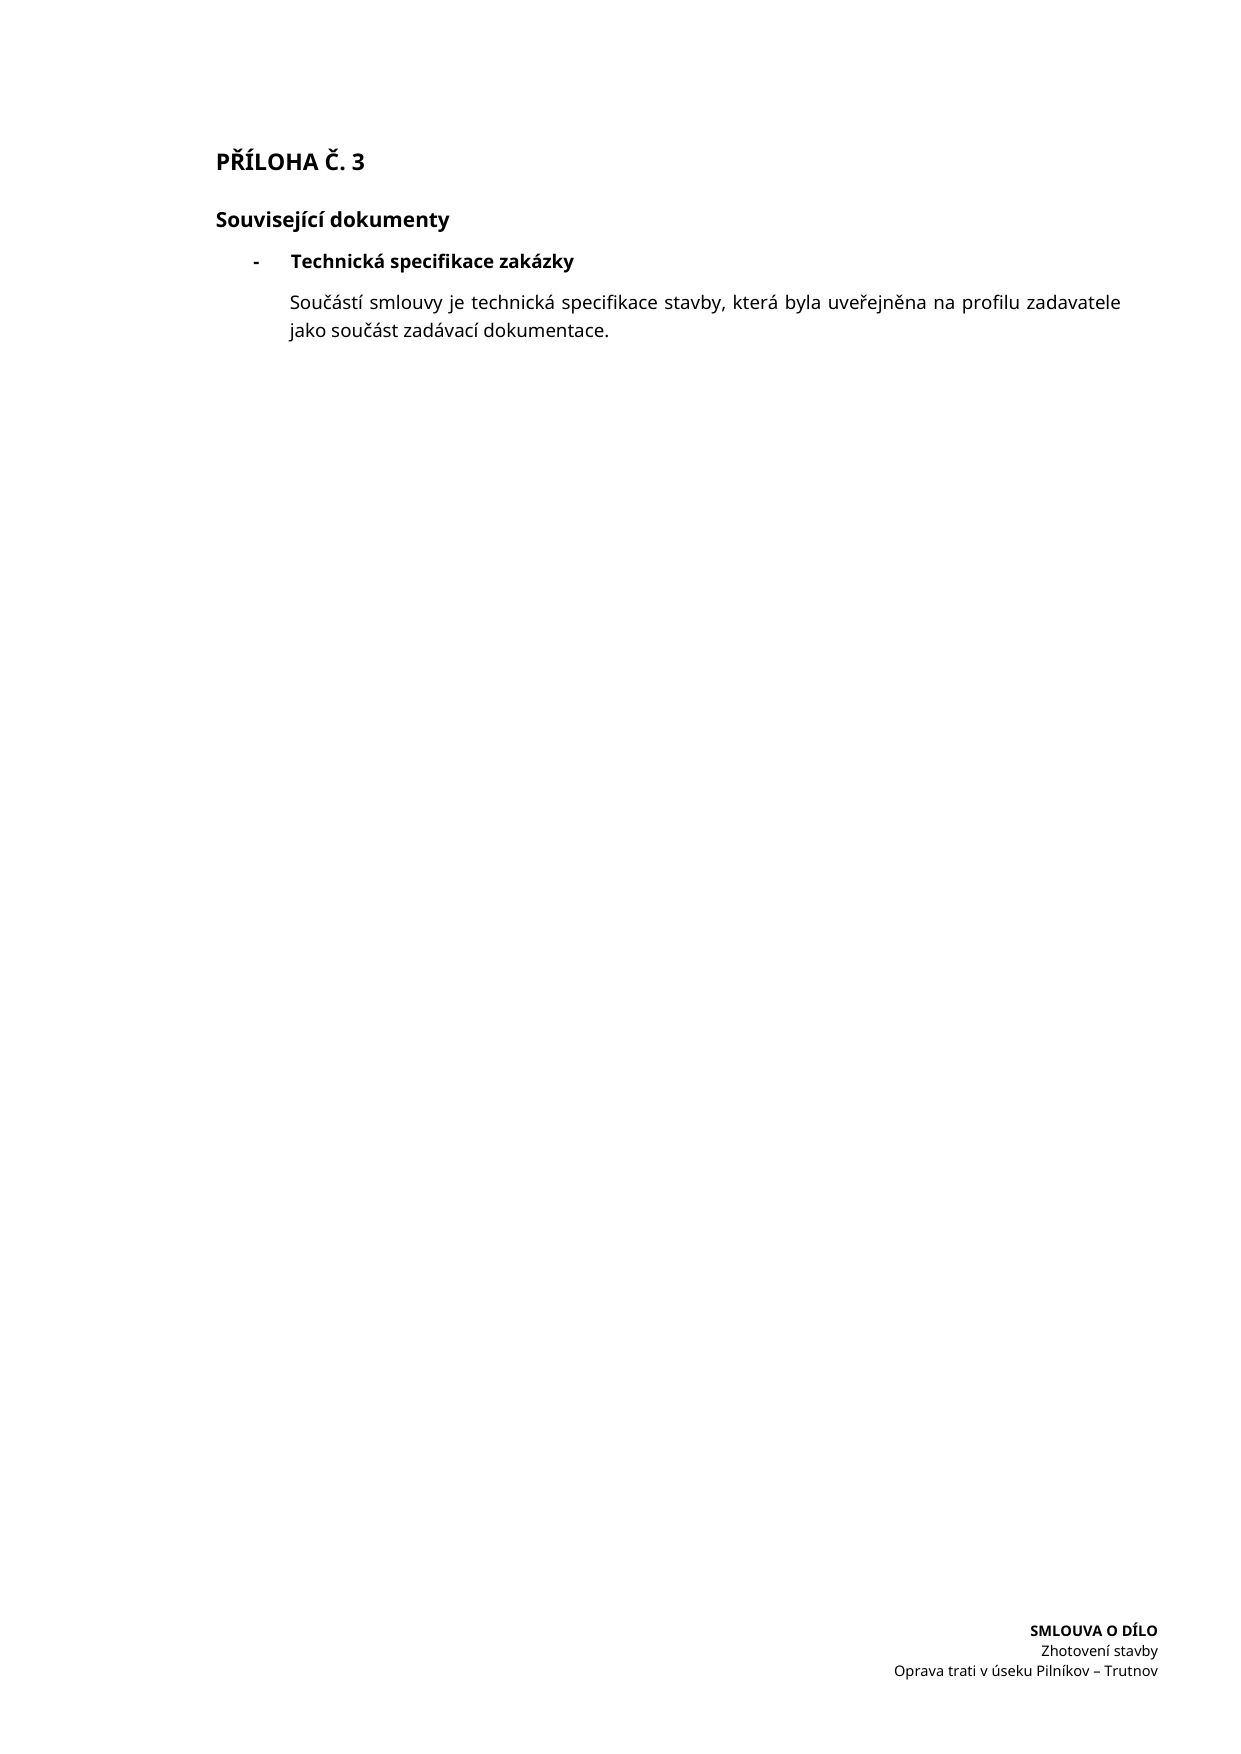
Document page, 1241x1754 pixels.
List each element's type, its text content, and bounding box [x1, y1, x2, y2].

text Související dokumenty [216, 205, 1122, 233]
list Technická specifikace zakázky [253, 249, 1122, 274]
text Součástí smlouvy je technická specifikace stavby, která byla uveřejněna na profilu zadavatele jako součást zadávací dokumentace. [289, 289, 1122, 343]
text Příloha č. 3 [216, 146, 1122, 177]
